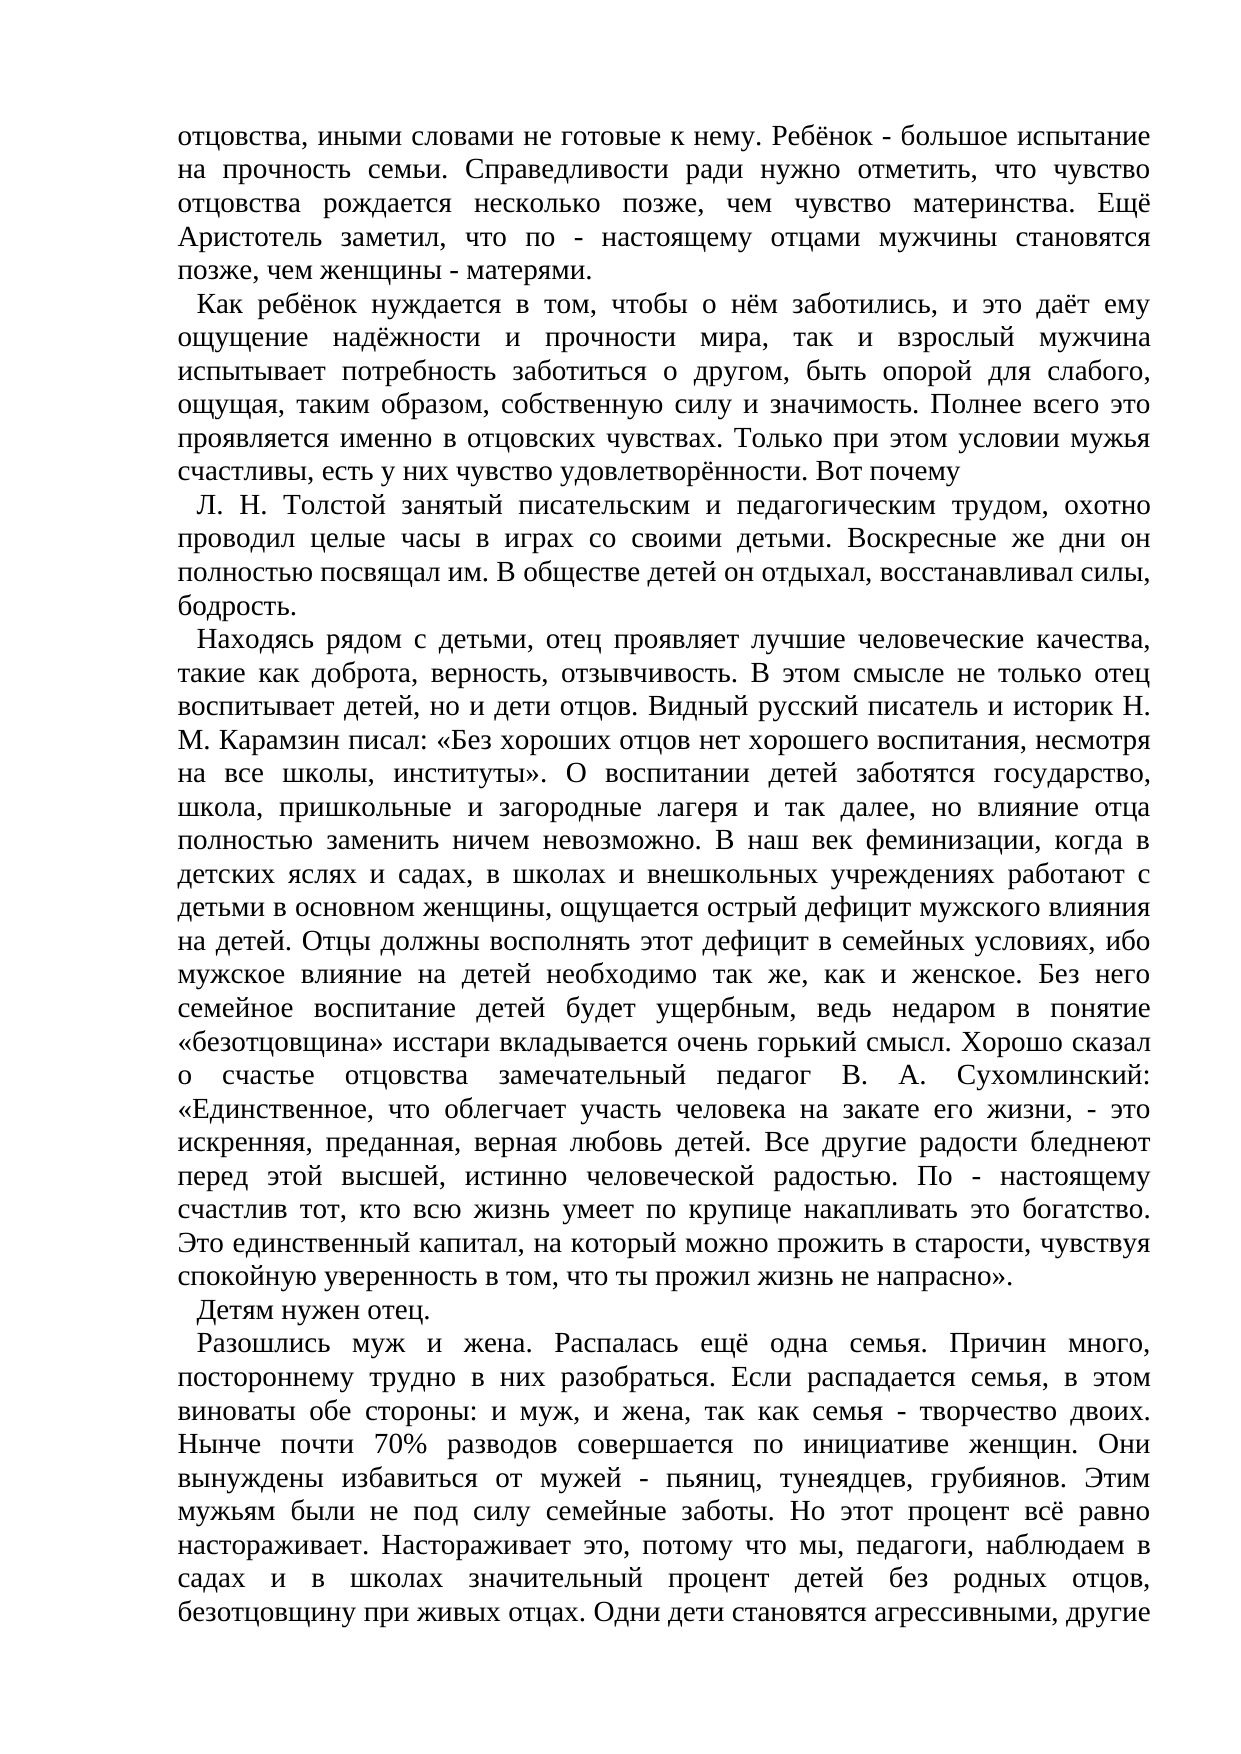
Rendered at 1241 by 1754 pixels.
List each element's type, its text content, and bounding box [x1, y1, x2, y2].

text Детям нужен отец. [177, 1292, 1152, 1326]
text Находясь рядом с детьми, отец проявляет лучшие человеческие качества, такие как доброта, верность, отзывчивость. В этом смысле не только отец воспитывает детей, но и дети отцов. Видный русский писатель и историк Н. М. Карамзин писал: «Без хороших отцов нет хорошего воспитания, несмотря на все школы, институты». О воспитании детей заботятся государство, школа, пришкольные и загородные лагеря и так далее, но влияние отца полностью заменить ничем невозможно. В наш век феминизации, когда в детских яслях и садах, в школах и внешкольных учреждениях работают с детьми в основном женщины, ощущается острый дефицит мужского влияния на детей. Отцы должны восполнять этот дефицит в семейных условиях, ибо мужское влияние на детей необходимо так же, как и женское. Без него семейное воспитание детей будет ущербным, ведь недаром в понятие «безотцовщина» исстари вкладывается очень горький смысл. Хорошо сказал о счастье отцовства замечательный педагог В. А. Сухомлинский: «Единственное, что облегчает участь человека на закате его жизни, - это искренняя, преданная, верная любовь детей. Все другие радости бледнеют перед этой высшей, истинно человеческой радостью. По - настоящему счастлив тот, кто всю жизнь умеет по крупице накапливать это богатство. Это единственный капитал, на который можно прожить в старости, чувствуя спокойную уверенность в том, что ты прожил жизнь не напрасно». [177, 621, 1152, 1292]
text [177, 118, 1152, 286]
text Л. Н. Толстой занятый писательским и педагогическим трудом, охотно проводил целые часы в играх со своими детьми. Воскресные же дни он полностью посвящал им. В обществе детей он отдыхал, восстанавливал силы, бодрость. [177, 487, 1152, 621]
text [177, 1326, 1152, 1627]
text Как ребёнок нуждается в том, чтобы о нём заботились, и это даёт ему ощущение надёжности и прочности мира, так и взрослый мужчина испытывает потребность заботиться о другом, быть опорой для слабого, ощущая, таким образом, собственную силу и значимость. Полнее всего это проявляется именно в отцовских чувствах. Только при этом условии мужья счастливы, есть у них чувство удовлетворённости. Вот почему [177, 286, 1152, 487]
